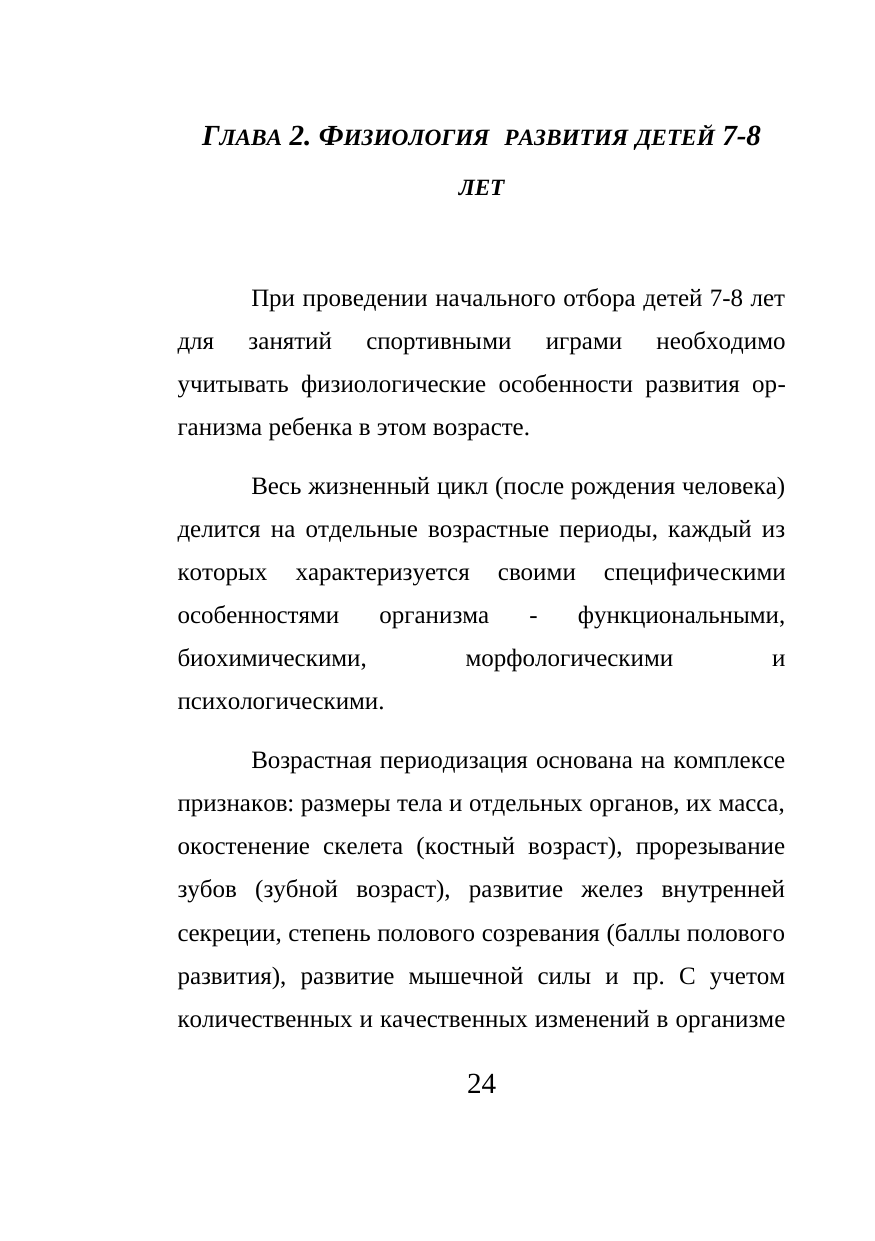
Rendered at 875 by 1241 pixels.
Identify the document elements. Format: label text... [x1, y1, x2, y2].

subtitle Глава 2. Физиология развития детей 7-8 лет [177, 118, 786, 202]
text При проведении начального отбора детей 7-8 лет для занятий спортивными играми необходимо учитывать физиологические особенности развития организма ребенка в этом возрасте. [177, 283, 786, 441]
text Весь жизненный цикл (после рождения человека) делится на отдельные возрастные периоды, каждый из которых характеризуется своими специфическими особенностями организма - функциональными, биохимическими, морфологическими и психологическими. [177, 471, 786, 715]
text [177, 745, 786, 1033]
